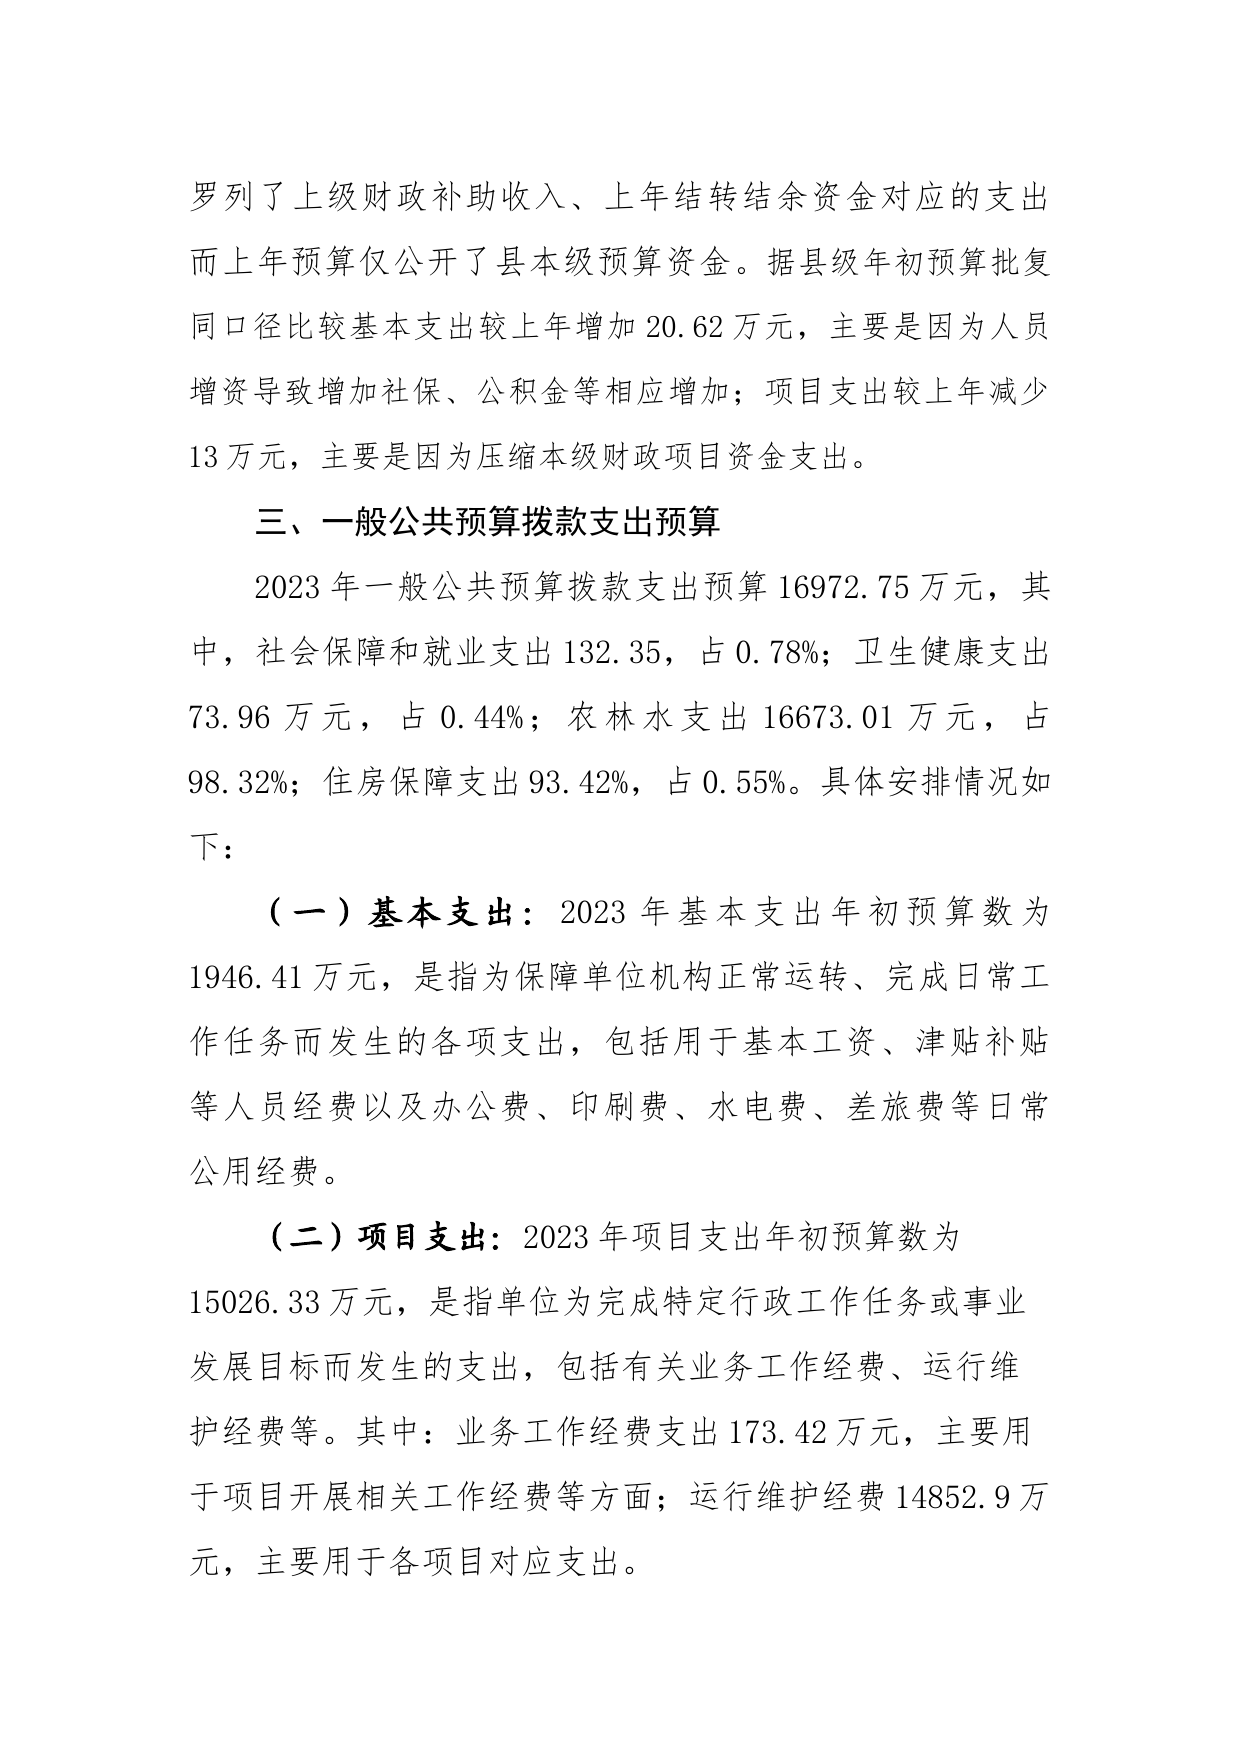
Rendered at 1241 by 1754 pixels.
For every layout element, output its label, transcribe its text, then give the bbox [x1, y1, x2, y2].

text （一）基本支出：2023年基本支出年初预算数为1946.41万元，是指为保障单位机构正常运转、完成日常工作任务而发生的各项支出，包括用于基本工资、津贴补贴等人员经费以及办公费、印刷费、水电费、差旅费等日常公用经费。 [187, 877, 1053, 1202]
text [187, 162, 1053, 487]
text 2023年一般公共预算拨款支出预算16972.75万元，其中，社会保障和就业支出132.35，占0.78%；卫生健康支出73.96万元，占0.44%；农林水支出16673.01万元，占98.32%；住房保障支出93.42%，占0.55%。具体安排情况如下： [187, 552, 1053, 877]
text 三、一般公共预算拨款支出预算 [187, 487, 1053, 552]
text （二）项目支出：2023年项目支出年初预算数为15026.33万元，是指单位为完成特定行政工作任务或事业发展目标而发生的支出，包括有关业务工作经费、运行维护经费等。其中：业务工作经费支出173.42万元，主要用于项目开展相关工作经费等方面；运行维护经费14852.9万元，主要用于各项目对应支出。 [187, 1202, 1053, 1592]
